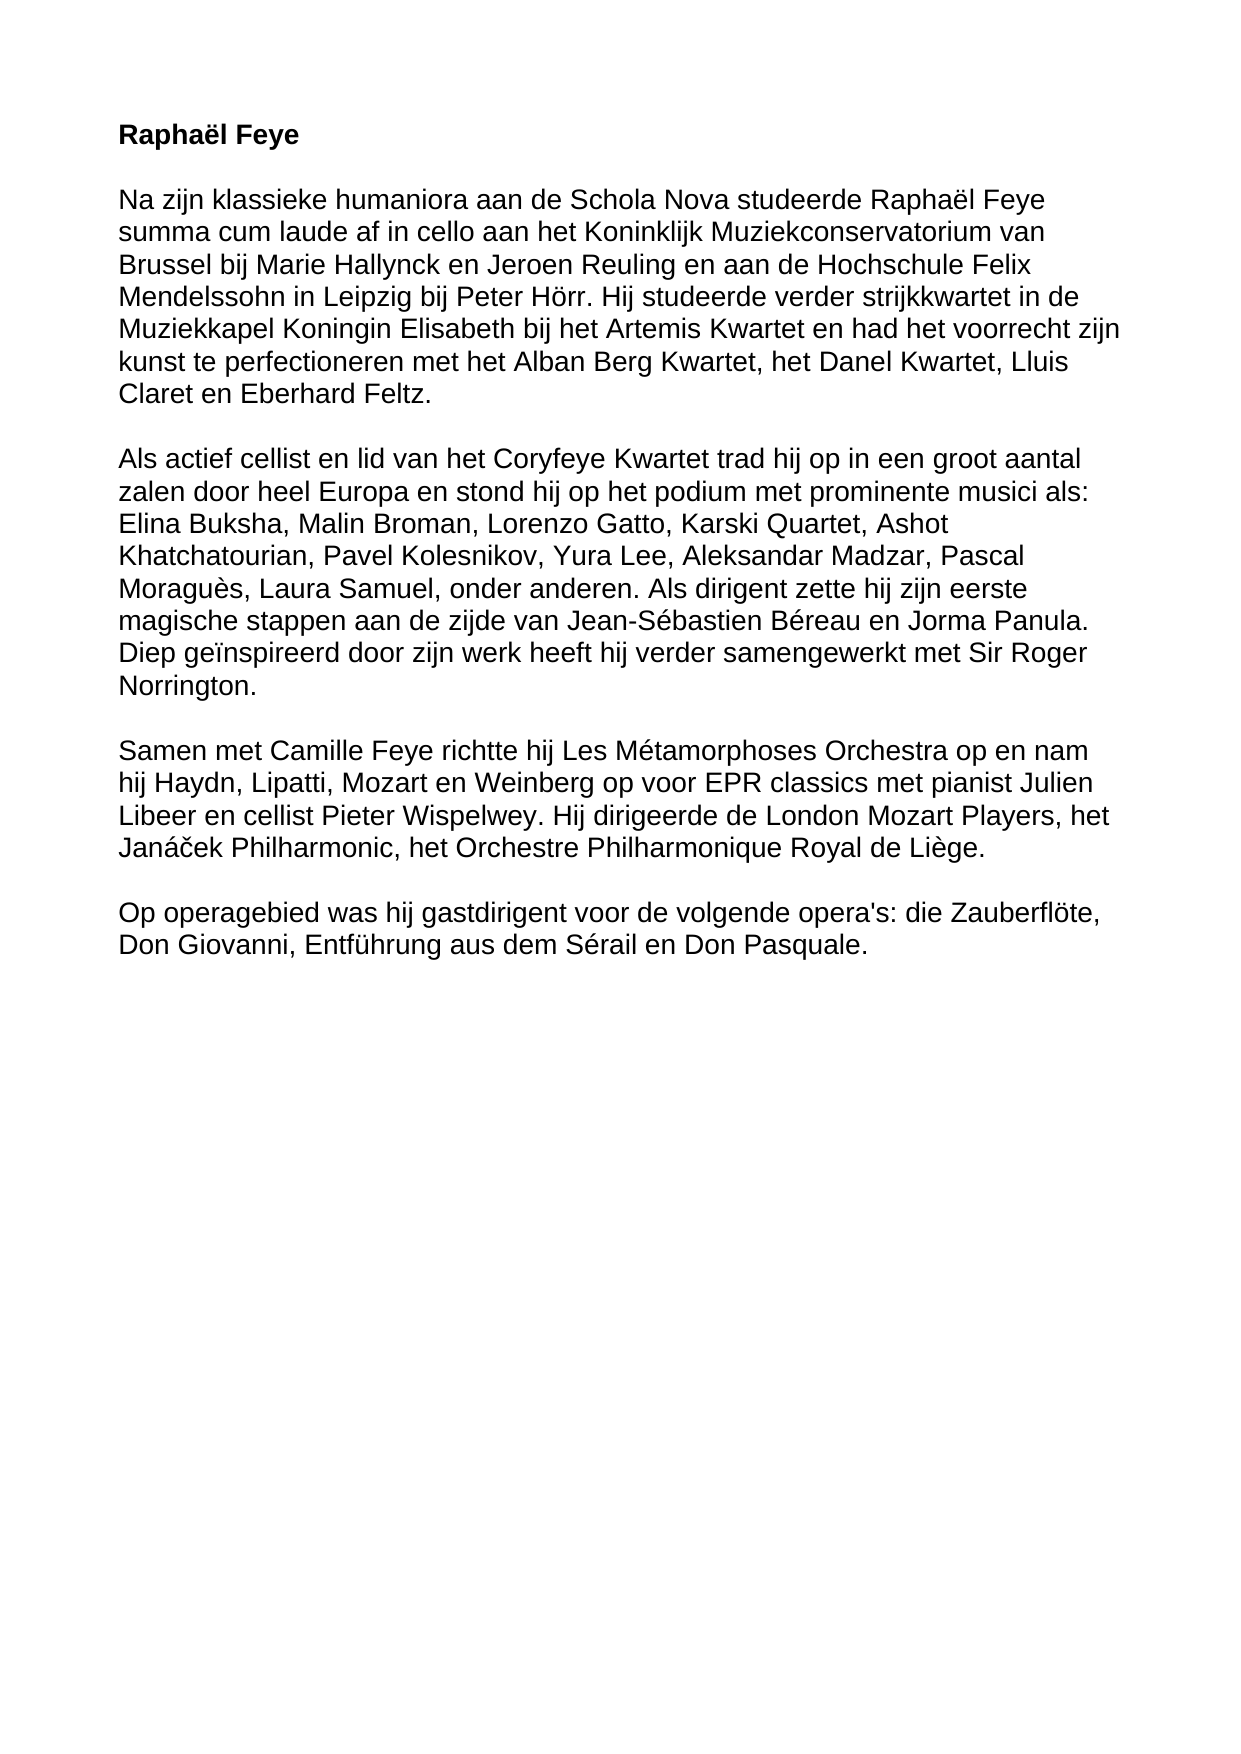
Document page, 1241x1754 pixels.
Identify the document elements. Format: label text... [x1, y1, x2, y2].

text Op operagebied was hij gastdirigent voor de volgende opera's: die Zauberflöte, Don Giovanni, Entführung aus dem Sérail en Don Pasquale. [118, 896, 1122, 960]
text Raphaël Feye [118, 118, 1122, 151]
text Samen met Camille Feye richtte hij Les Métamorphoses Orchestra op en nam hij Haydn, Lipatti, Mozart en Weinberg op voor EPR classics met pianist Julien Libeer en cellist Pieter Wispelwey. Hij dirigeerde de London Mozart Players, het Janáček Philharmonic, het Orchestre Philharmonique Royal de Liège. [118, 734, 1122, 863]
text Na zijn klassieke humaniora aan de Schola Nova studeerde Raphaël Feye summa cum laude af in cello aan het Koninklijk Muziekconservatorium van Brussel bij Marie Hallynck en Jeroen Reuling en aan de Hochschule Felix Mendelssohn in Leipzig bij Peter Hörr. Hij studeerde verder strijkkwartet in de Muziekkapel Koningin Elisabeth bij het Artemis Kwartet en had het voorrecht zijn kunst te perfectioneren met het Alban Berg Kwartet, het Danel Kwartet, Lluis Claret en Eberhard Feltz. [118, 183, 1122, 410]
text Als actief cellist en lid van het Coryfeye Kwartet trad hij op in een groot aantal zalen door heel Europa en stond hij op het podium met prominente musici als: Elina Buksha, Malin Broman, Lorenzo Gatto, Karski Quartet, Ashot Khatchatourian, Pavel Kolesnikov, Yura Lee, Aleksandar Madzar, Pascal Moraguès, Laura Samuel, onder anderen. Als dirigent zette hij zijn eerste magische stappen aan de zijde van Jean-Sébastien Béreau en Jorma Panula. Diep geïnspireerd door zijn werk heeft hij verder samengewerkt met Sir Roger Norrington. [118, 442, 1122, 701]
